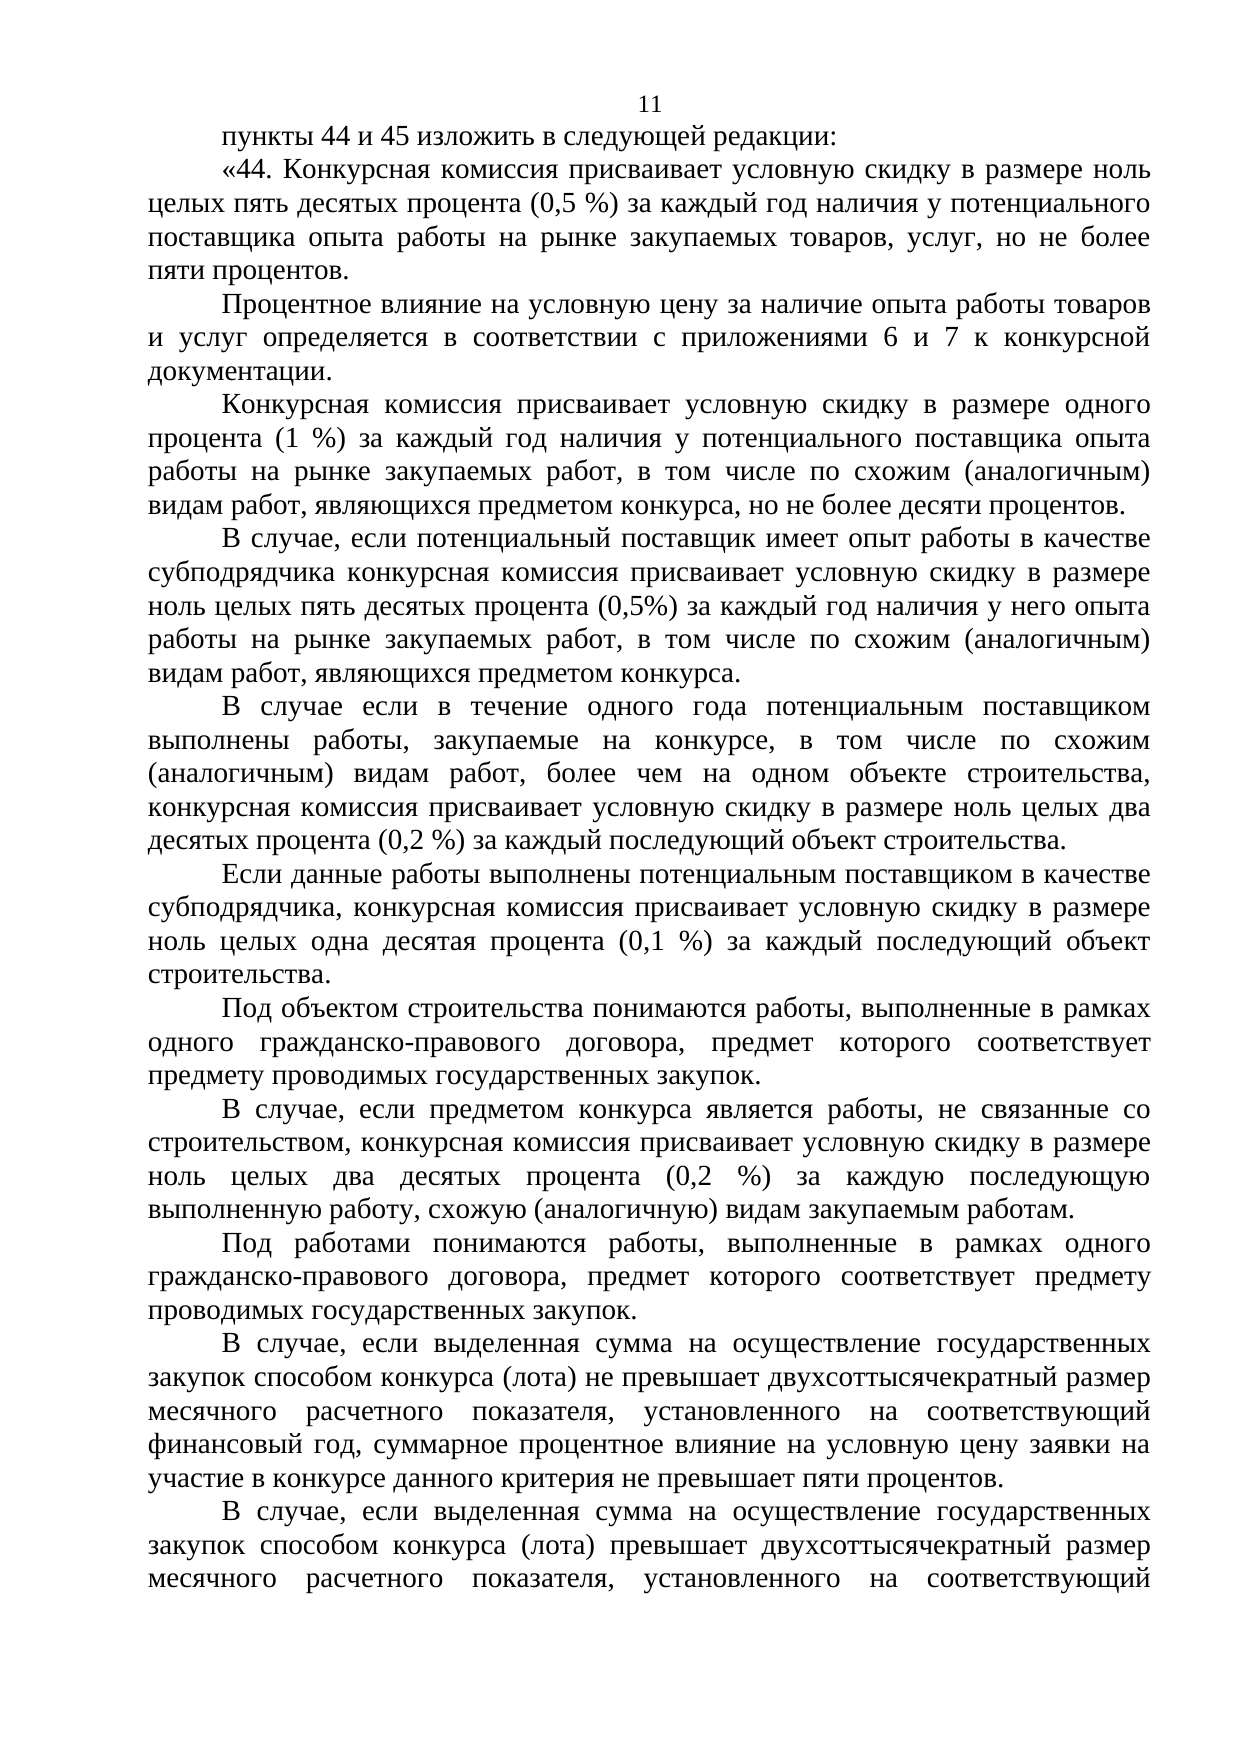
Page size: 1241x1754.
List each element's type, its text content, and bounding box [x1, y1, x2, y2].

text Под объектом строительства понимаются работы, выполненные в рамках одного гражданско-правового договора, предмет которого соответствует предмету проводимых государственных закупок. [148, 990, 1152, 1091]
text В случае если в течение одного года потенциальным поставщиком выполнены работы, закупаемые на конкурсе, в том числе по схожим (аналогичным) видам работ, более чем на одном объекте строительства, конкурсная комиссия присваивает условную скидку в размере ноль целых два десятых процента (0,2 %) за каждый последующий объект строительства. [148, 688, 1152, 856]
text «44. Конкурсная комиссия присваивает условную скидку в размере ноль целых пять десятых процента (0,5 %) за каждый год наличия у потенциального поставщика опыта работы на рынке закупаемых товаров, услуг, но не более пяти процентов. [148, 152, 1152, 286]
text В случае, если предметом конкурса является работы, не связанные со строительством, конкурсная комиссия присваивает условную скидку в размере ноль целых два десятых процента (0,2 %) за каждую последующую выполненную работу, схожую (аналогичную) видам закупаемым работам. [148, 1091, 1152, 1225]
text Процентное влияние на условную цену за наличие опыта работы товаров и услуг определяется в соответствии с приложениями 6 и 7 к конкурсной документации. [148, 286, 1152, 386]
text Под работами понимаются работы, выполненные в рамках одного гражданско-правового договора, предмет которого соответствует предмету проводимых государственных закупок. [148, 1225, 1152, 1326]
text Конкурсная комиссия присваивает условную скидку в размере одного процента (1 %) за каждый год наличия у потенциального поставщика опыта работы на рынке закупаемых работ, в том числе по схожим (аналогичным) видам работ, являющихся предметом конкурса, но не более десяти процентов. [148, 386, 1152, 521]
text В случае, если выделенная сумма на осуществление государственных закупок способом конкурса (лота) не превышает двухсоттысячекратный размер месячного расчетного показателя, установленного на соответствующий финансовый год, суммарное процентное влияние на условную цену заявки на участие в конкурсе данного критерия не превышает пяти процентов. [148, 1326, 1152, 1493]
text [148, 1493, 1152, 1594]
text пункты 44 и 45 изложить в следующей редакции: [148, 118, 1152, 152]
text В случае, если потенциальный поставщик имеет опыт работы в качестве субподрядчика конкурсная комиссия присваивает условную скидку в размере ноль целых пять десятых процента (0,5%) за каждый год наличия у него опыта работы на рынке закупаемых работ, в том числе по схожим (аналогичным) видам работ, являющихся предметом конкурса. [148, 521, 1152, 688]
text Если данные работы выполнены потенциальным поставщиком в качестве субподрядчика, конкурсная комиссия присваивает условную скидку в размере ноль целых одна десятая процента (0,1 %) за каждый последующий объект строительства. [148, 856, 1152, 990]
